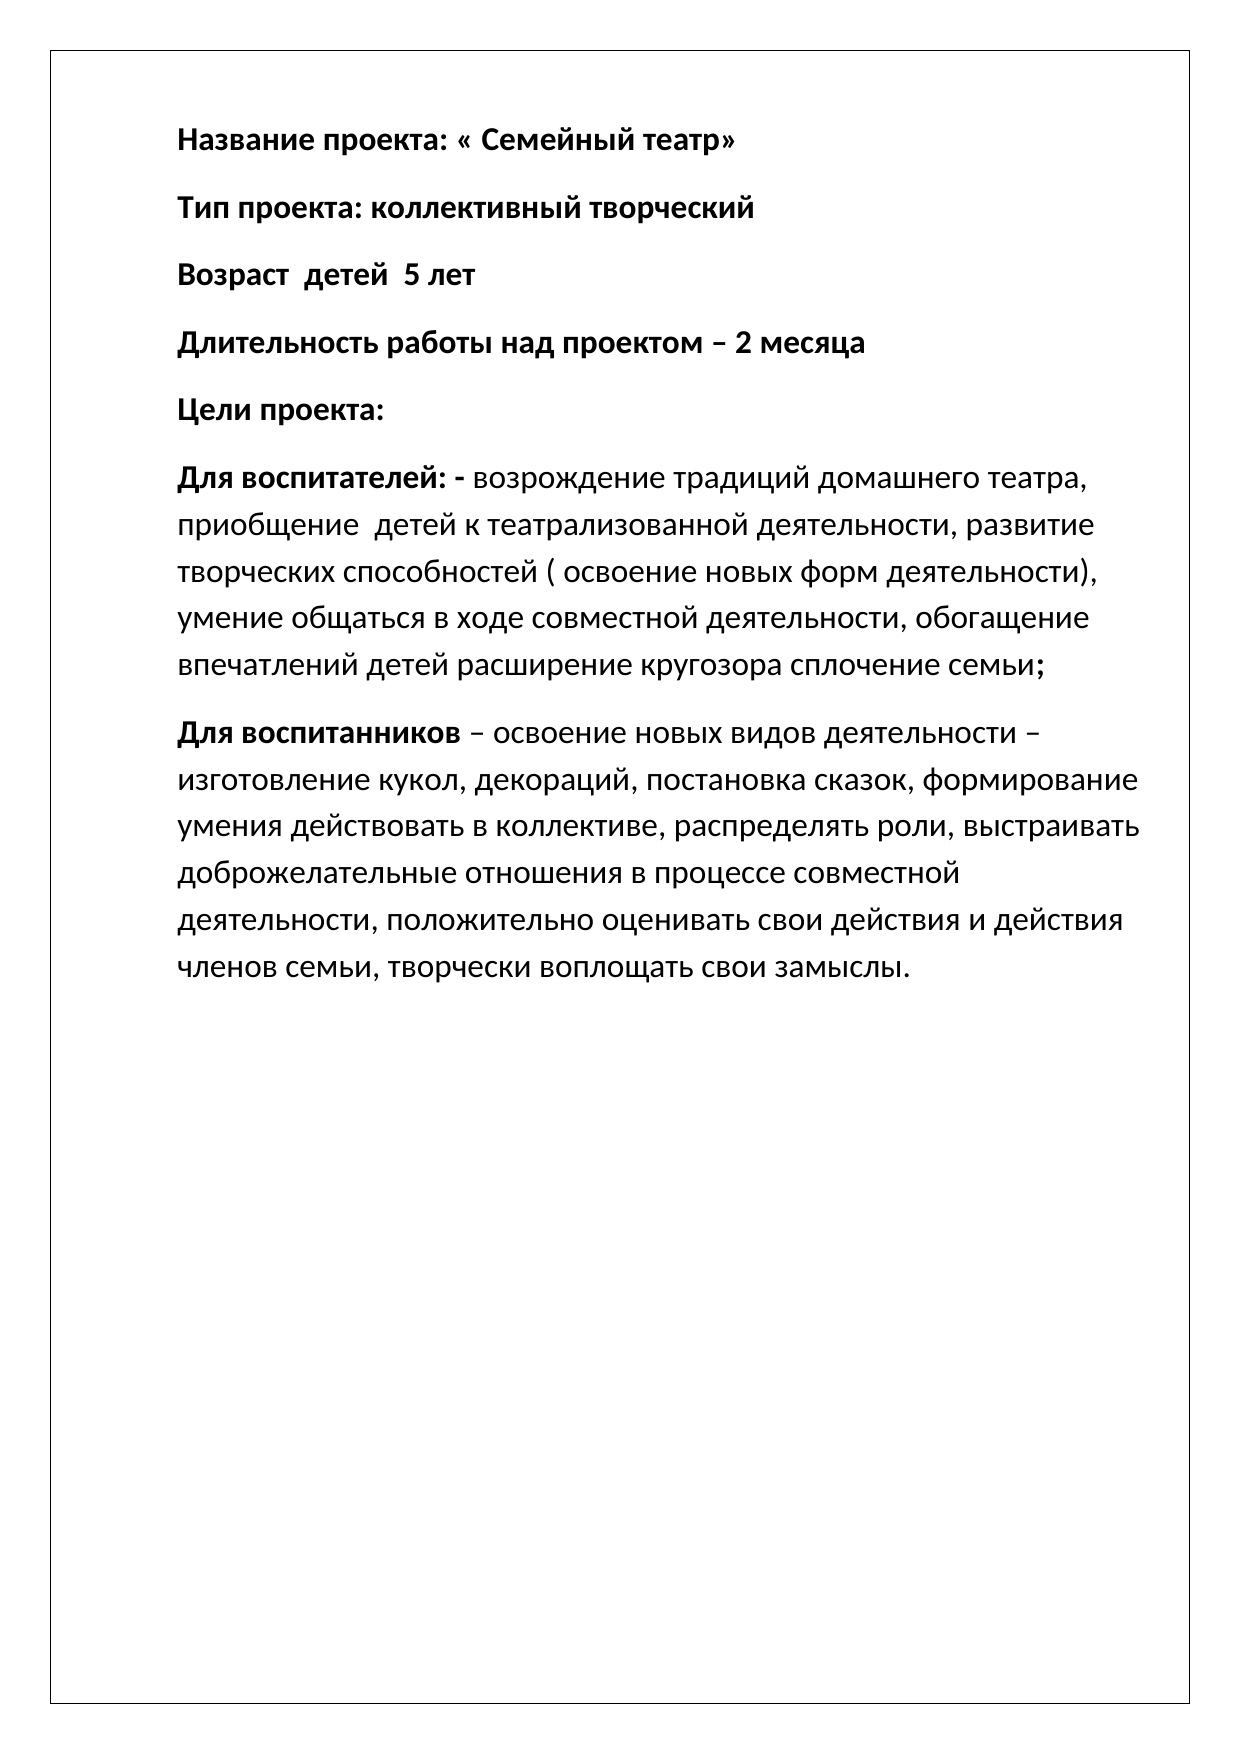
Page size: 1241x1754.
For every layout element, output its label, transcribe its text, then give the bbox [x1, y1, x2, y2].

text Для воспитателей: - возрождение традиций домашнего театра, приобщение детей к театрализованной деятельности, развитие творческих способностей ( освоение новых форм деятельности), умение общаться в ходе совместной деятельности, обогащение впечатлений детей расширение кругозора сплочение семьи; [177, 456, 1152, 684]
text Тип проекта: коллективный творческий [177, 186, 1152, 226]
text Возраст детей 5 лет [177, 253, 1152, 294]
text Длительность работы над проектом – 2 месяца [177, 321, 1152, 362]
text Цели проекта: [177, 388, 1152, 429]
text Название проекта: « Cемейный театр» [177, 118, 1152, 159]
text Для воспитанников – освоение новых видов деятельности – изготовление кукол, декораций, постановка сказок, формирование умения действовать в коллективе, распределять роли, выстраивать доброжелательные отношения в процессе совместной деятельности, положительно оценивать свои действия и действия членов семьи, творчески воплощать свои замыслы. [177, 711, 1152, 985]
